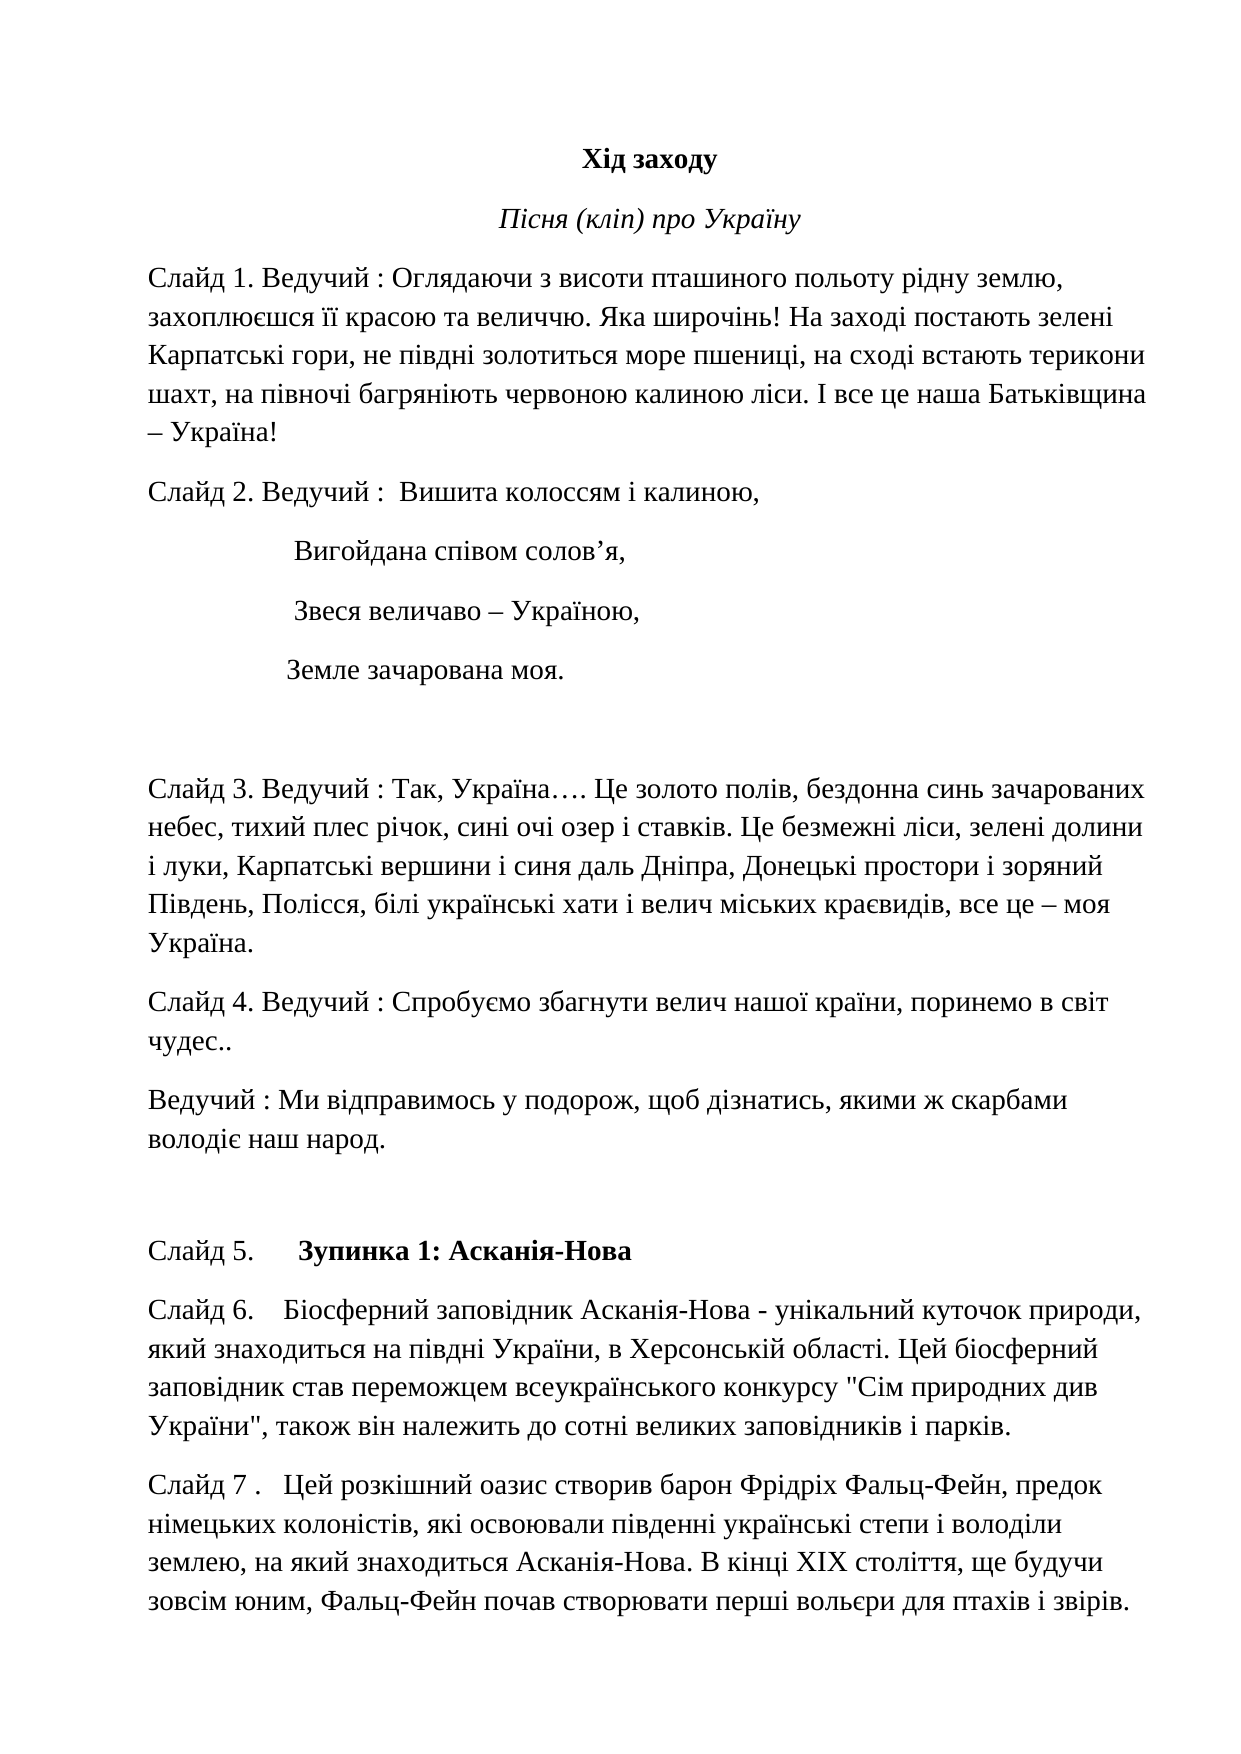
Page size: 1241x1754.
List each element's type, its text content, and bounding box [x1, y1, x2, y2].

text Вигойдана співом солов’я, [148, 533, 1152, 567]
text Слайд 6. Біосферний заповідник Асканія-Нова - унікальний куточок природи, який знаходиться на півдні України, в Херсонській області. Цей біосферний заповідник став переможцем всеукраїнського конкурсу "Сім природних див України", також він належить до сотні великих заповідників і парків. [148, 1292, 1152, 1442]
text Звеся величаво – Україною, [148, 593, 1152, 626]
text Земле зачарована моя. [148, 652, 1152, 686]
text Слайд 1. Ведучий : Оглядаючи з висоти пташиного польоту рідну землю, захоплюєшся її красою та величчю. Яка широчінь! На заході постають зелені Карпатські гори, не півдні золотиться море пшениці, на сході встають терикони шахт, на півночі багряніють червоною калиною ліси. І все це наша Батьківщина – Україна! [148, 260, 1152, 448]
text Пісня (кліп) про Україну [148, 201, 1152, 234]
text Слайд 3. Ведучий : Так, Україна…. Це золото полів, бездонна синь зачарованих небес, тихий плес річок, сині очі озер і ставків. Це безмежні ліси, зелені долини і луки, Карпатські вершини і синя даль Дніпра, Донецькі простори і зоряний Південь, Полісся, білі українські хати і велич міських краєвидів, все це – моя Україна. [148, 771, 1152, 958]
text Слайд 4. Ведучий : Спробуємо збагнути велич нашої країни, поринемо в світ чудес.. [148, 984, 1152, 1056]
text Слайд 7 . Цей розкішний оазис створив барон Фрідріх Фальц-Фейн, предок німецьких колоністів, які освоювали південні українські степи і володіли землею, на який знаходиться Асканія-Нова. В кінці XIX століття, ще будучи зовсім юним, Фальц-Фейн почав створювати перші вольєри для птахів і звірів. [148, 1467, 1152, 1617]
text Слайд 5. Зупинка 1: Асканія-Нова [148, 1233, 1152, 1267]
text Хід заходу [148, 142, 1152, 175]
text Слайд 2. Ведучий : Вишита колоссям і калиною, [148, 474, 1152, 507]
text Ведучий : Ми відправимось у подорож, щоб дізнатись, якими ж скарбами володіє наш народ. [148, 1082, 1152, 1154]
